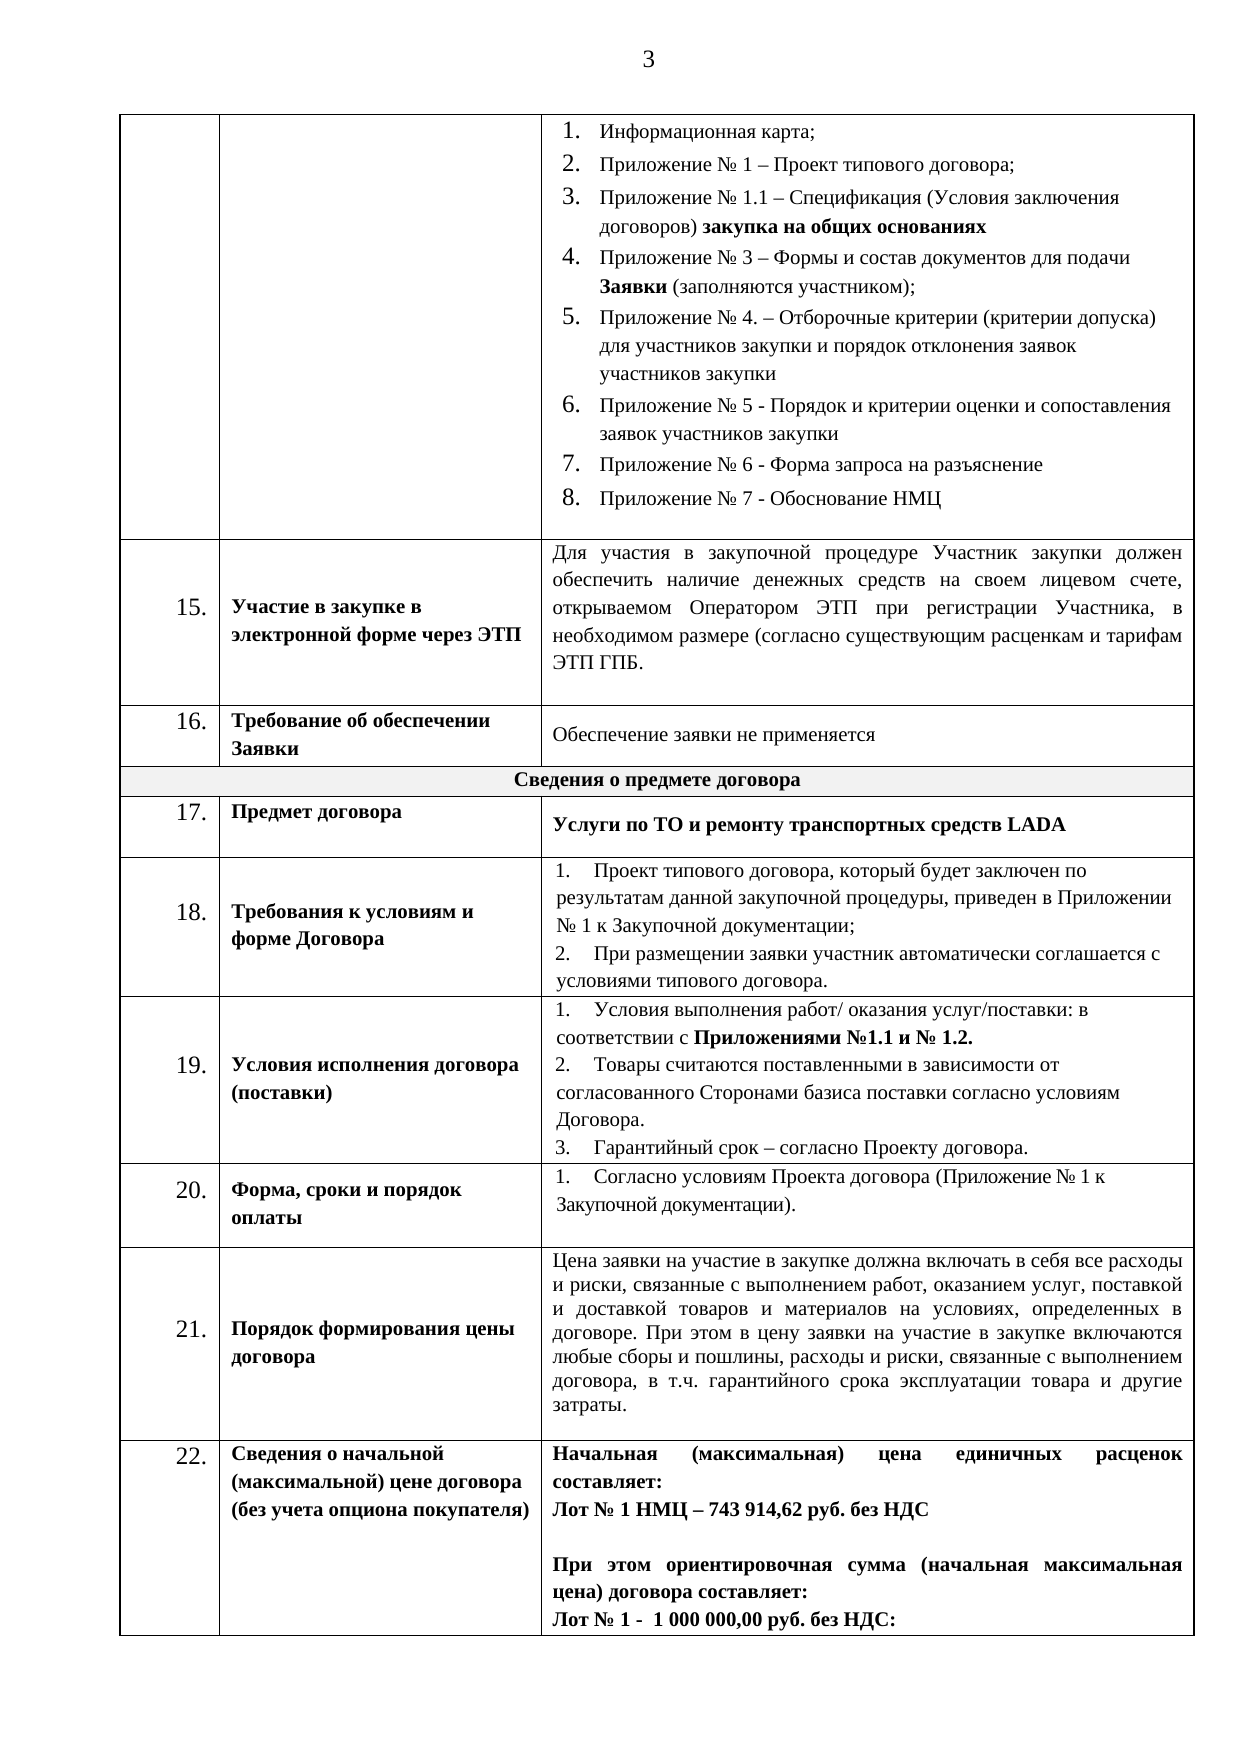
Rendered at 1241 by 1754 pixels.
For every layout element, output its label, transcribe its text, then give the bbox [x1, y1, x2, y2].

table_cell Требования к условиям и форме Договора [220, 858, 541, 996]
table_cell Предмет договора [220, 797, 541, 857]
table_cell [121, 1164, 219, 1247]
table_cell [220, 115, 541, 539]
table_cell Для участия в закупочной процедуре Участник закупки должен обеспечить наличие денежных средств на своем лицевом счете, открываемом Оператором ЭТП при регистрации Участника, в необходимом размере (согласно существующим расценкам и тарифам ЭТП ГПБ. [542, 540, 1193, 705]
table_cell [121, 1248, 219, 1440]
table_cell [121, 858, 219, 996]
table_cell Порядок формирования цены договора [220, 1248, 541, 1440]
table_cell [121, 115, 219, 539]
table_cell Форма, сроки и порядок оплаты [220, 1164, 541, 1247]
table_cell Требование об обеспечении Заявки [220, 706, 541, 766]
table_cell Услуги по ТО и ремонту транспортных средств LADA [542, 797, 1193, 857]
table_cell Участие в закупке в электронной форме через ЭТП [220, 540, 541, 705]
table_cell Условия выполнения работ/ оказания услуг/поставки: в соответствии с Приложениями №1.1 и № 1.2. Товары считаются поставленными в зависимости от согласованного Сторонами базиса поставки согласно условиям Договора. Гарантийный срок – согласно Проекту договора. [542, 997, 1193, 1163]
table_cell Сведения о предмете договора [121, 767, 1193, 796]
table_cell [542, 1441, 1193, 1635]
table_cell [220, 1441, 541, 1635]
table_cell Цена заявки на участие в закупке должна включать в себя все расходы и риски, связанные с выполнением работ, оказанием услуг, поставкой и доставкой товаров и материалов на условиях, определенных в договоре. При этом в цену заявки на участие в закупке включаются любые сборы и пошлины, расходы и риски, связанные с выполнением договора, в т.ч. гарантийного срока эксплуатации товара и другие затраты. [542, 1248, 1193, 1440]
table_cell [121, 797, 219, 857]
table_cell [121, 540, 219, 705]
table_cell Согласно условиям Проекта договора (Приложение № 1 к Закупочной документации). [542, 1164, 1193, 1247]
table_cell [121, 706, 219, 766]
table_cell Обеспечение заявки не применяется [542, 706, 1193, 766]
table_cell Условия исполнения договора (поставки) [220, 997, 541, 1163]
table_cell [542, 115, 1193, 539]
table_cell Проект типового договора, который будет заключен по результатам данной закупочной процедуры, приведен в Приложении № 1 к Закупочной документации; При размещении заявки участник автоматически соглашается с условиями типового договора. [542, 858, 1193, 996]
table_cell [121, 997, 219, 1163]
table_cell [121, 1441, 219, 1635]
